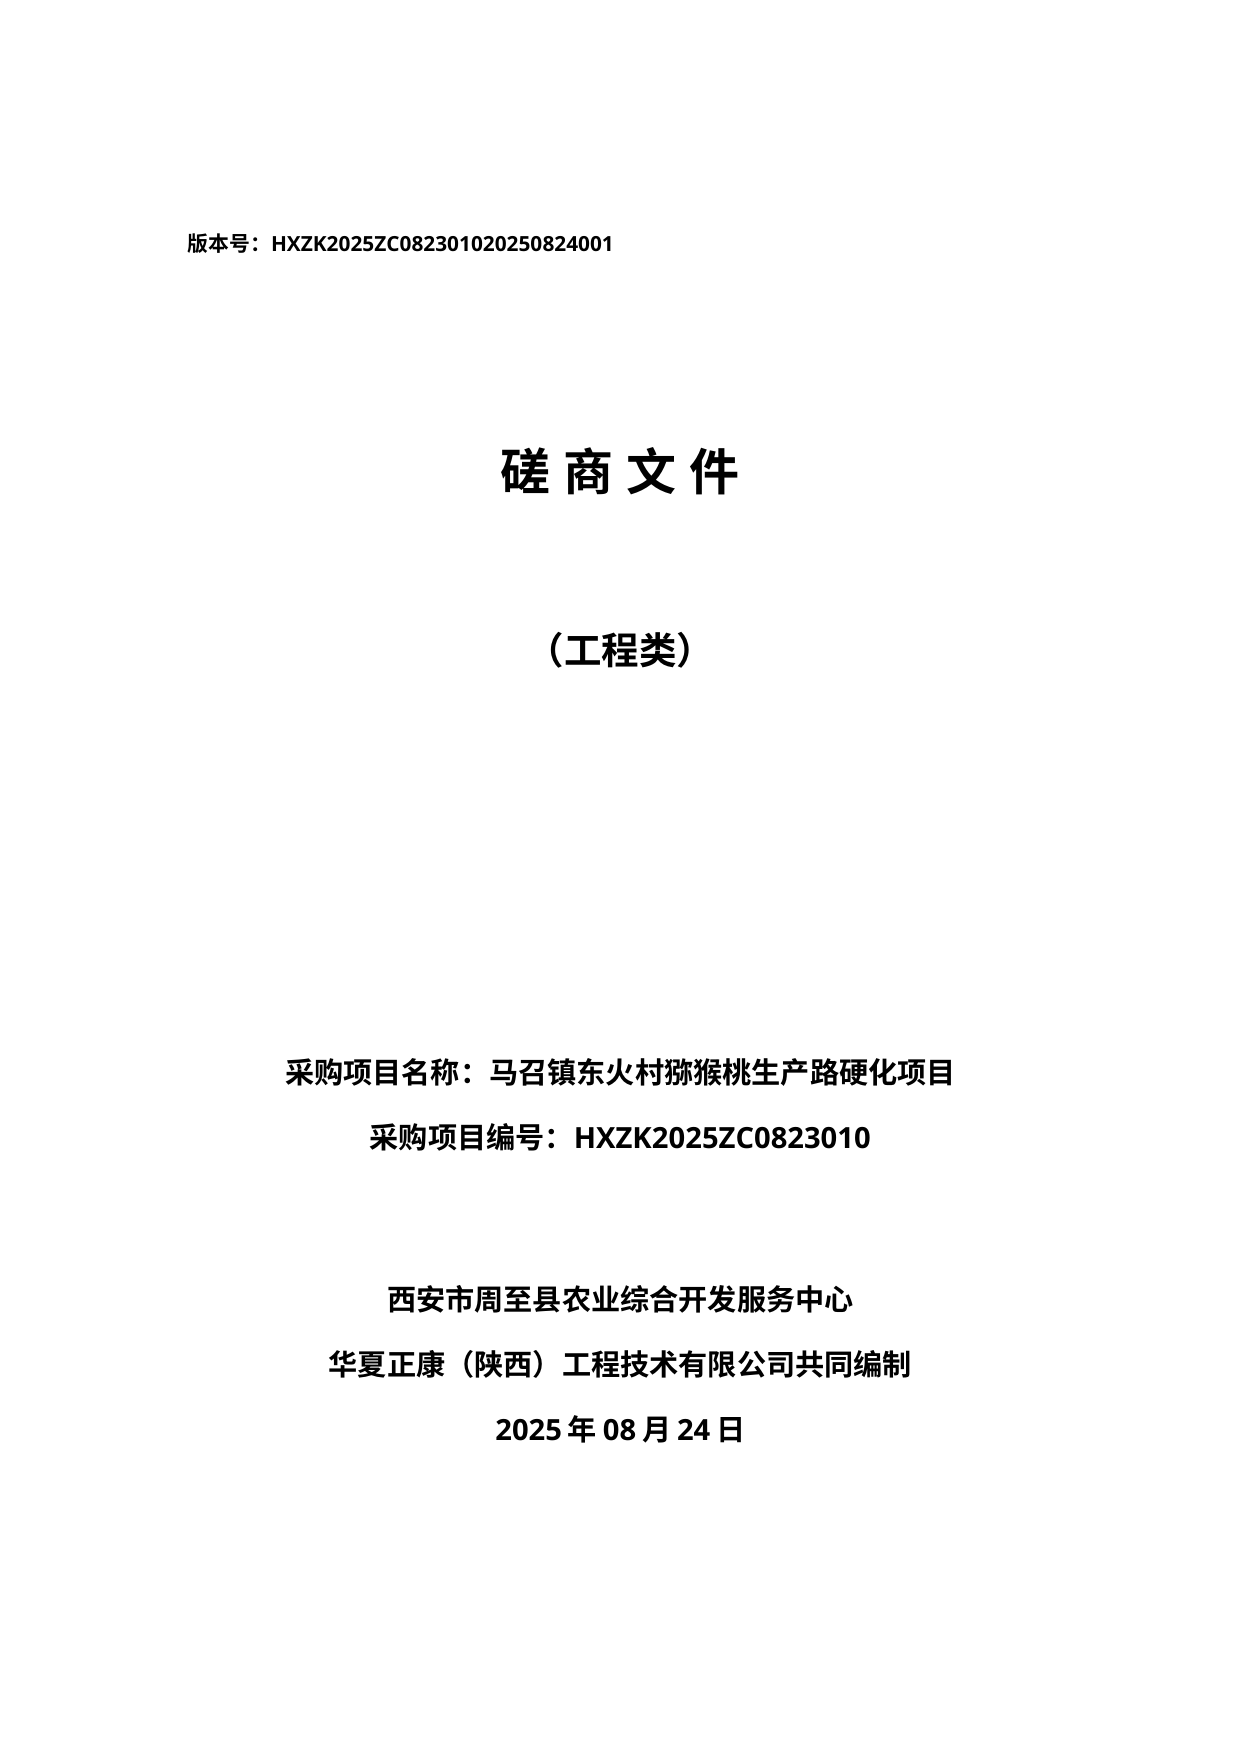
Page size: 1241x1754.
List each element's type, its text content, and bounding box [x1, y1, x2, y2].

text （工程类） [187, 617, 1053, 1039]
text 版本号：HXZK2025ZC082301020250824001 [187, 227, 1053, 422]
text 2025年08月24日 [187, 1397, 1053, 1462]
text 磋 商 文 件 [187, 422, 1053, 617]
text 华夏正康（陕西）工程技术有限公司共同编制 [187, 1332, 1053, 1397]
text 西安市周至县农业综合开发服务中心 [187, 1267, 1053, 1332]
text 采购项目编号：HXZK2025ZC0823010 [187, 1104, 1053, 1267]
text 采购项目名称：马召镇东火村猕猴桃生产路硬化项目 [187, 1039, 1053, 1104]
